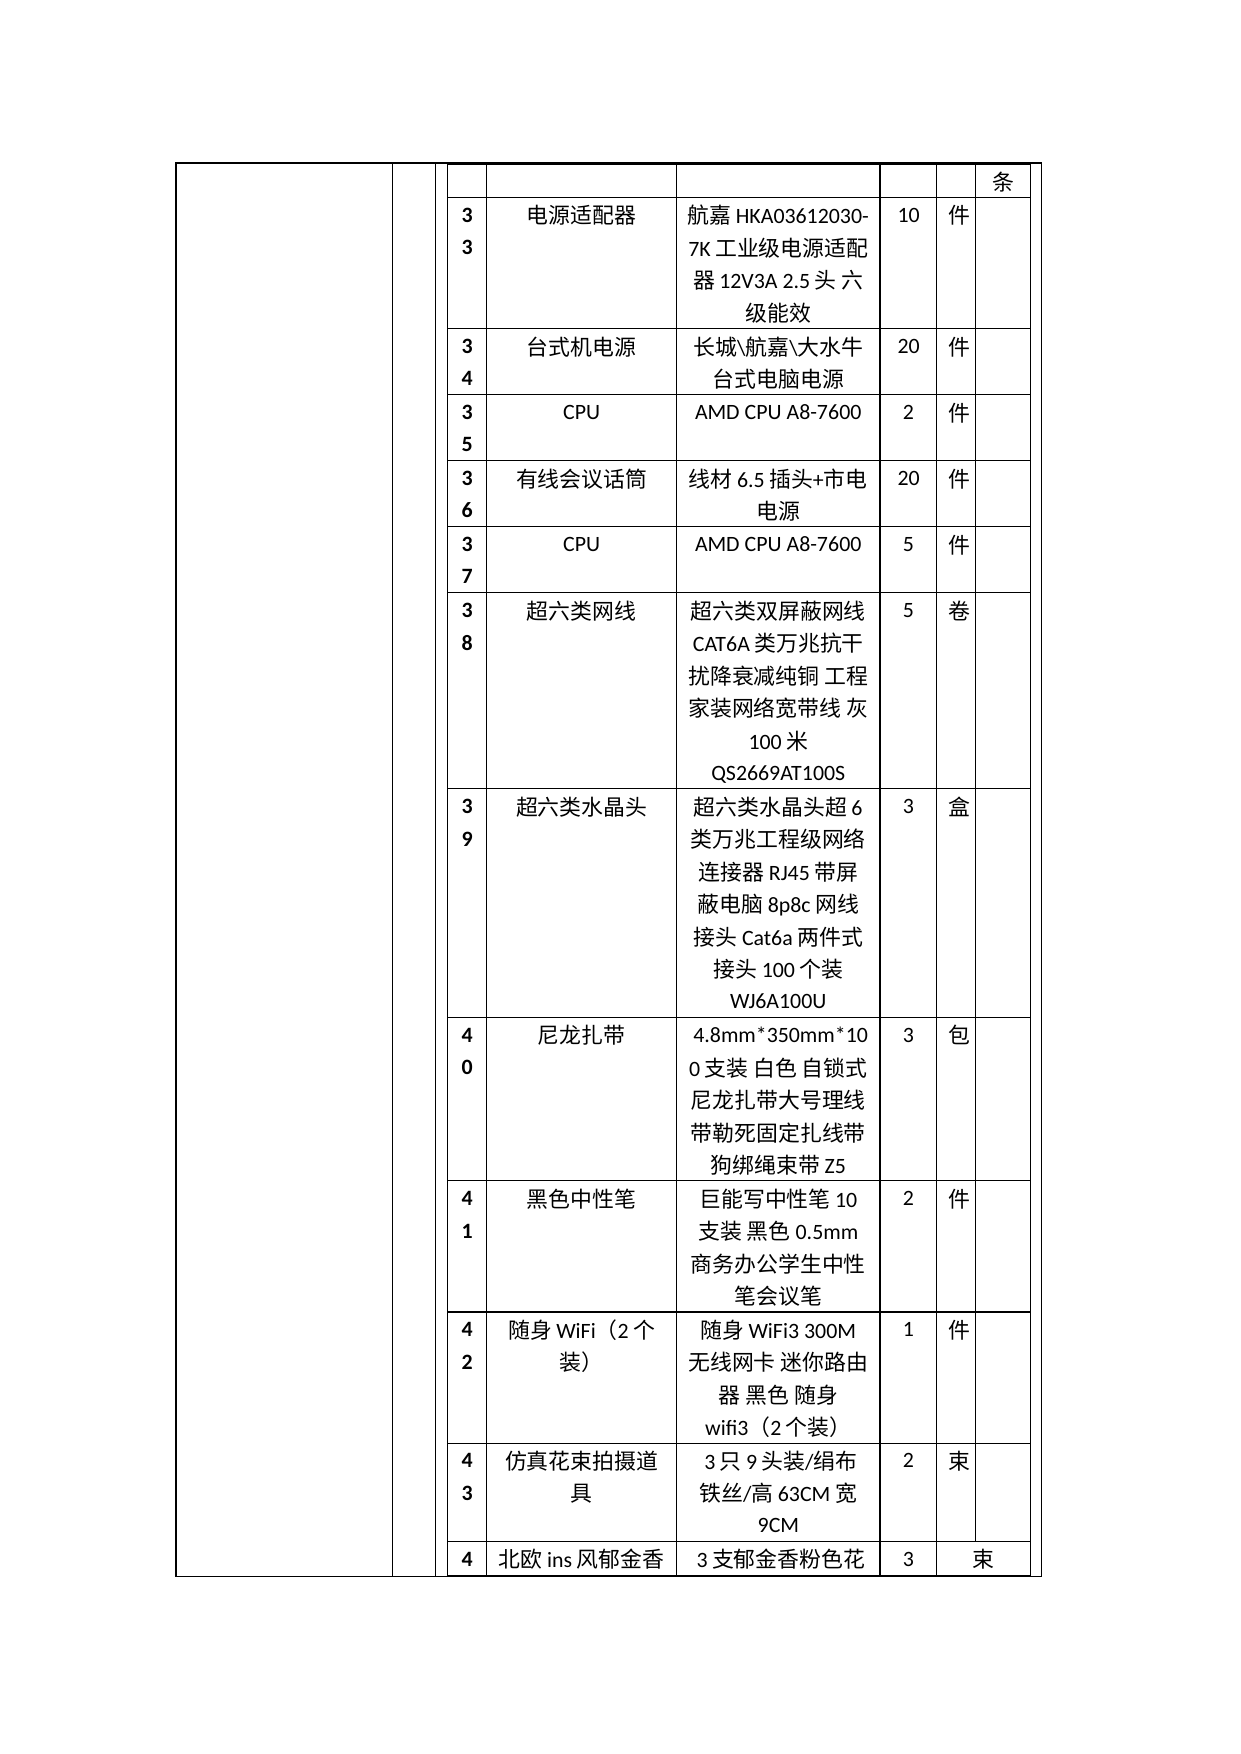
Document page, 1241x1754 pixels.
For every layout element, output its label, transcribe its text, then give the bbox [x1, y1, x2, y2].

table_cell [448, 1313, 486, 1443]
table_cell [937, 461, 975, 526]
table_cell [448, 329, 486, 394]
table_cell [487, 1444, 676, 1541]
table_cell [487, 198, 676, 328]
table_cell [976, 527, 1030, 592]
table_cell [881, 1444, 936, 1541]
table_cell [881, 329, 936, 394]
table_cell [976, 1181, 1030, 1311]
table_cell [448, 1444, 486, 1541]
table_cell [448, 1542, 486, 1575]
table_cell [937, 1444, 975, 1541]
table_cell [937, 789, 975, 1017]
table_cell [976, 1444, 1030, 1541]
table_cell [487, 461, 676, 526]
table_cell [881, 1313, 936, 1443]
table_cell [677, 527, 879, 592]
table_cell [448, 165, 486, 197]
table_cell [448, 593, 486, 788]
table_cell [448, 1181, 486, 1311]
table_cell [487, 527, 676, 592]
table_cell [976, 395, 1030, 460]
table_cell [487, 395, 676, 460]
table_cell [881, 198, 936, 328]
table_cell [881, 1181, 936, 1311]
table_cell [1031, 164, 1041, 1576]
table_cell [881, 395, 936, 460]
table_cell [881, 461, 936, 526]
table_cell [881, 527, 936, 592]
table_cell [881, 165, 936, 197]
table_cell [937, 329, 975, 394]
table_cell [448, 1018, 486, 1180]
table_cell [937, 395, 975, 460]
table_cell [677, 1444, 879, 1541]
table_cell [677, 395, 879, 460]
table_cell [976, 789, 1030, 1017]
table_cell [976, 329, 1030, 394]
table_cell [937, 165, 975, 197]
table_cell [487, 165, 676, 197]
table_cell [177, 164, 392, 1576]
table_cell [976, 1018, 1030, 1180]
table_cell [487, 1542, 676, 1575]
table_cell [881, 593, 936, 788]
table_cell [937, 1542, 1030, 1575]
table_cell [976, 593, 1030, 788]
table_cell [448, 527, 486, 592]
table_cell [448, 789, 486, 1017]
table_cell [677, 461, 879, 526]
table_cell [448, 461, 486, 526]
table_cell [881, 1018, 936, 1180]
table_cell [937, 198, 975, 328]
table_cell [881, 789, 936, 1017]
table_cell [677, 198, 879, 328]
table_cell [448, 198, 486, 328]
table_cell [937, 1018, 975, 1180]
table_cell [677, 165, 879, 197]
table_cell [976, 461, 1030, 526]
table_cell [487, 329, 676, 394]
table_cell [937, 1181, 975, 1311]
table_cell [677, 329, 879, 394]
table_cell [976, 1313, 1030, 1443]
table_cell 2 [393, 164, 435, 1576]
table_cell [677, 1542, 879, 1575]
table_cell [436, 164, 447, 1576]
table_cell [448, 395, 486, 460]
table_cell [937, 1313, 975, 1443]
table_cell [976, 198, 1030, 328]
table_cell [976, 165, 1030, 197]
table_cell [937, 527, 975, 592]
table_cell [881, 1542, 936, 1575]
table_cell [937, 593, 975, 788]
